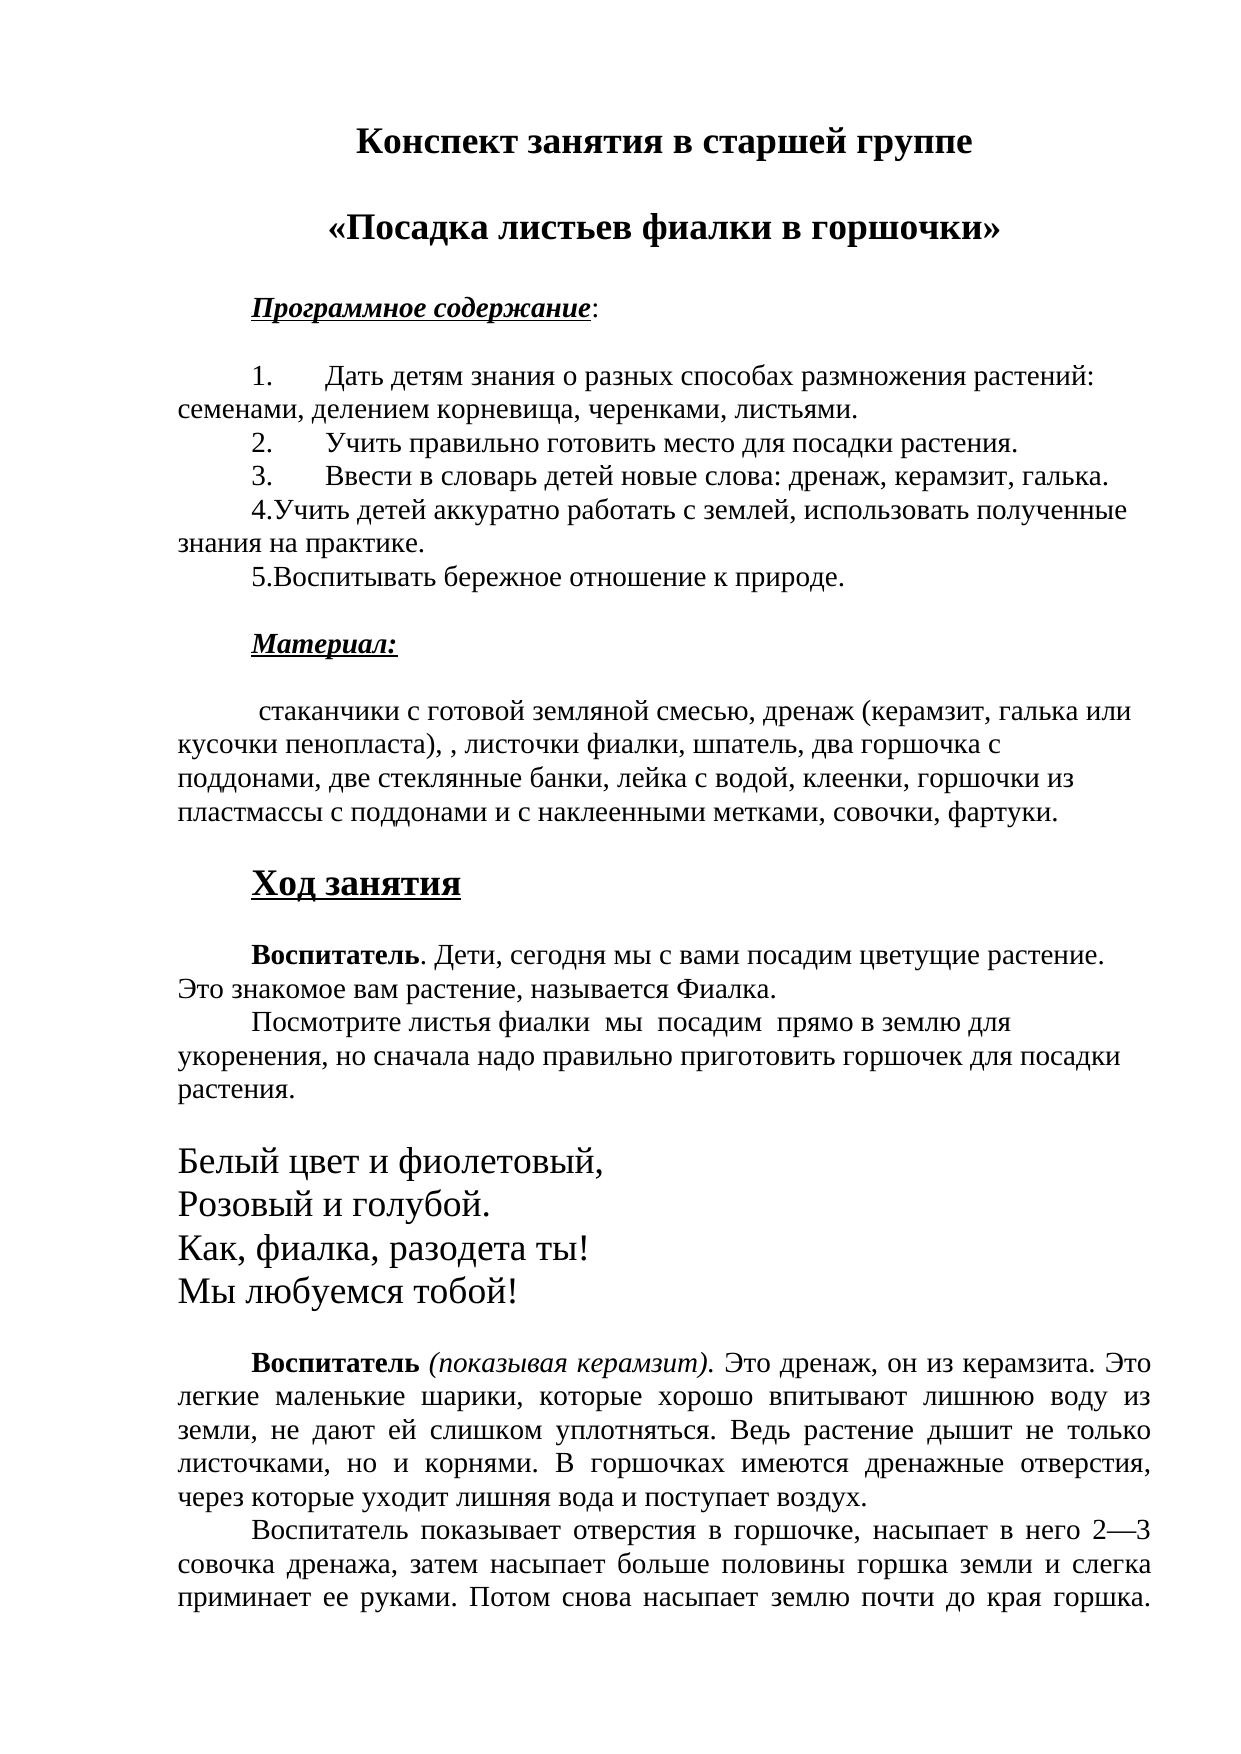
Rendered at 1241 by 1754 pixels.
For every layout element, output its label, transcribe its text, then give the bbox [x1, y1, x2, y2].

list Учить правильно готовить место для посадки растения. [177, 425, 1152, 458]
text Ход занятия [177, 861, 1152, 904]
text Посмотрите листья фиалки мы посадим прямо в землю для укоренения, но сначала надо правильно приготовить горшочек для посадки растения. [177, 1004, 1152, 1105]
text Розовый и голубой. [177, 1182, 1152, 1225]
text «Посадка листьев фиалки в горшочки» [177, 204, 1152, 247]
list Дать детям знания о разных способах размножения растений: семенами, делением корневища, черенками, листьями. [177, 358, 1152, 425]
text Конспект занятия в старшей группе [177, 118, 1152, 161]
text Белый цвет и фиолетовый, [177, 1139, 1152, 1182]
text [177, 1512, 1152, 1613]
text Как, фиалка, разодета ты! [177, 1225, 1152, 1268]
text стаканчики с готовой земляной смесью, дренаж (керамзит, галька или кусочки пенопласта), , листочки фиалки, шпатель, два горшочка с поддонами, две стеклянные банки, лейка с водой, клеенки, горшочки из пластмассы с поддонами и с наклеенными метками, совочки, фартуки. [177, 693, 1152, 827]
text 5.Воспитывать бережное отношение к природе. [177, 559, 1152, 592]
text Воспитатель (показывая керамзит). Это дренаж, он из керамзита. Это легкие маленькие шарики, которые хорошо впитывают лишнюю воду из земли, не дают ей слишком уплотняться. Ведь растение дышит не только листочками, но и корнями. В горшочках имеются дренажные отверстия, через которые уходит лишняя вода и поступает воздух. [177, 1345, 1152, 1512]
list Ввести в словарь детей новые слова: дренаж, керамзит, галька. [177, 458, 1152, 492]
text Воспитатель. Дети, сегодня мы с вами посадим цветущие растение. Это знакомое вам растение, называется Фиалка. [177, 937, 1152, 1004]
text 4.Учить детей аккуратно работать с землей, использовать полученные знания на практике. [177, 492, 1152, 559]
text Программное содержание: [177, 291, 1152, 324]
text Мы любуемся тобой! [177, 1268, 1152, 1311]
text Материал: [177, 626, 1152, 659]
